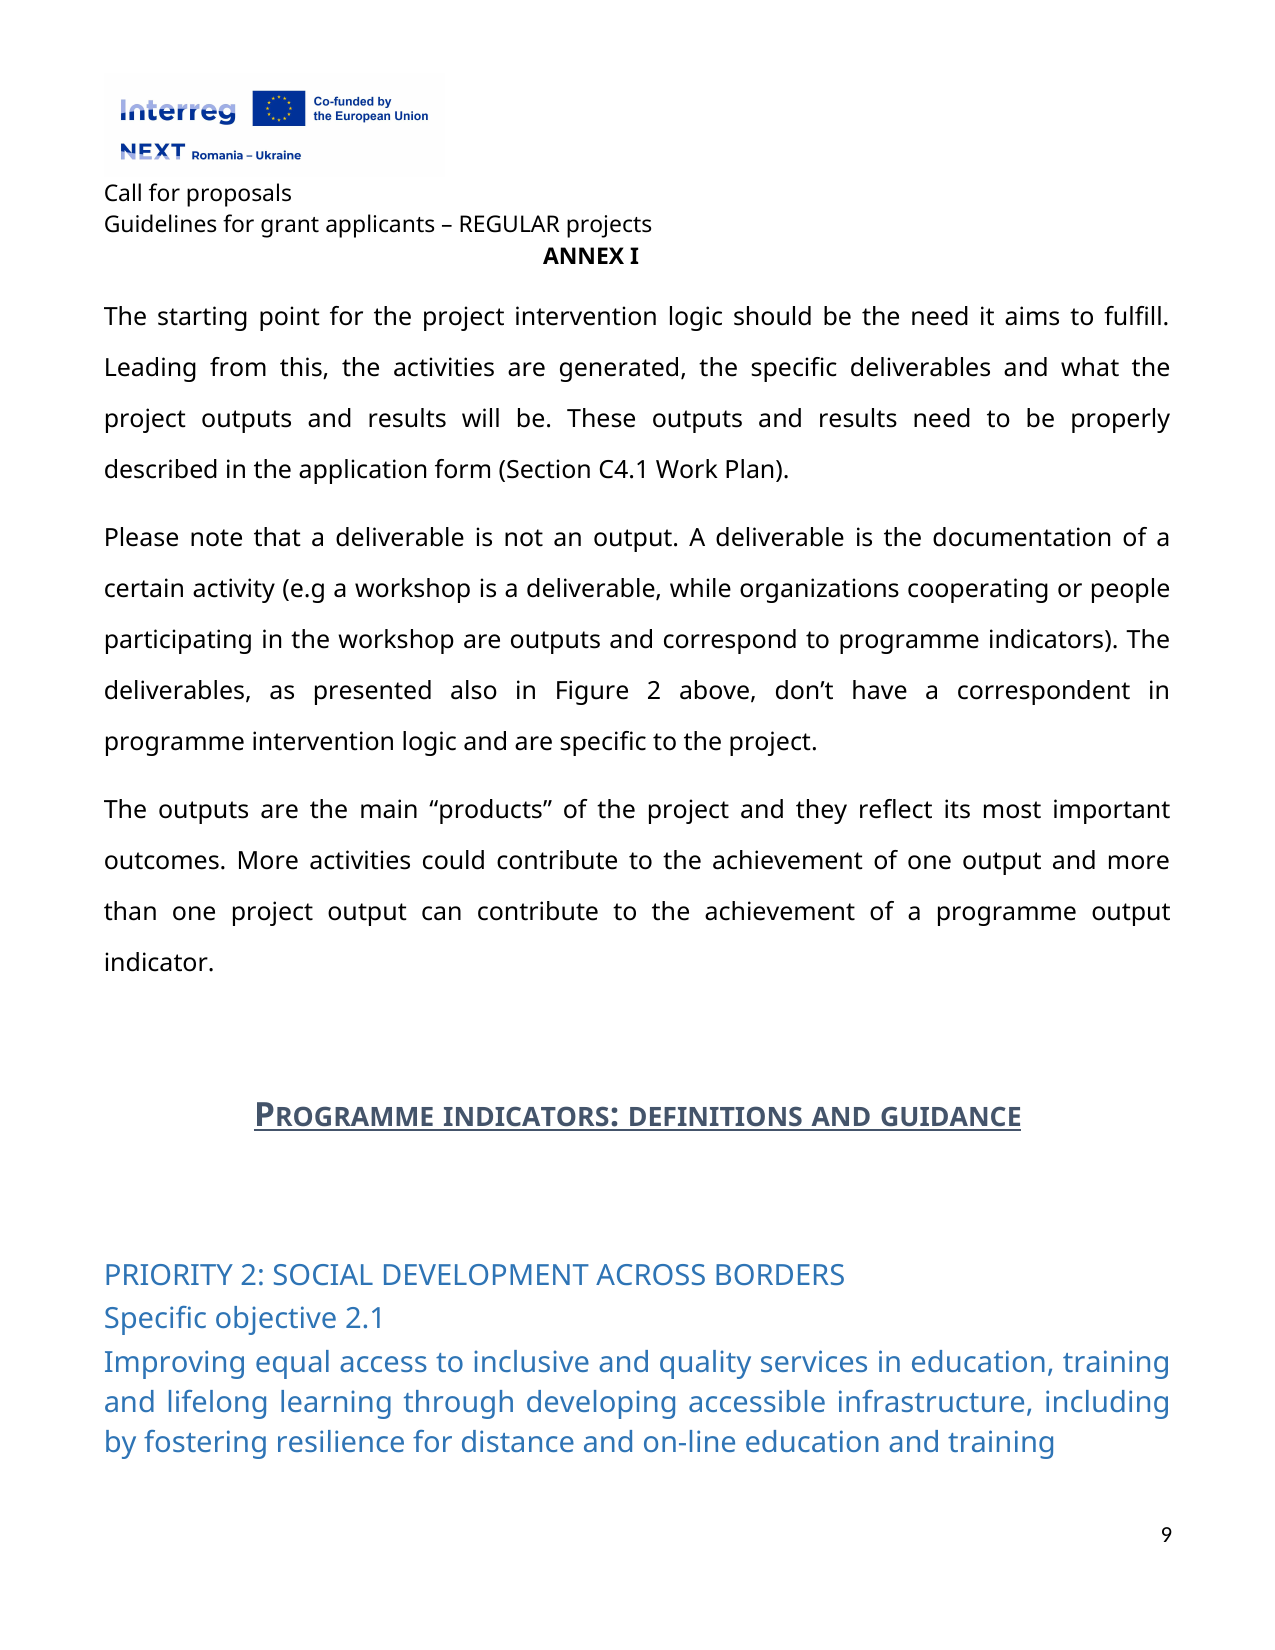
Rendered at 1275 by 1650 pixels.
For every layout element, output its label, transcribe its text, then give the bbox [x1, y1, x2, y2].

subtitle Programme indicators: definitions and guidance [103, 1091, 1172, 1136]
picture [103, 73, 446, 177]
subtitle PRIORITY 2: SOCIAL DEVELOPMENT ACROSS BORDERS [103, 1254, 1172, 1293]
subtitle Specific objective 2.1 [103, 1298, 1172, 1337]
subtitle Improving equal access to inclusive and quality services in education, training and lifelong learning through developing accessible infrastructure, including by fostering resilience for distance and on-line education and training [103, 1342, 1172, 1461]
text The starting point for the project intervention logic should be the need it aims to fulfill. Leading from this, the activities are generated, the specific deliverables and what the project outputs and results will be. These outputs and results need to be properly described in the application form (Section C4.1 Work Plan). [103, 299, 1172, 486]
text The outputs are the main “products” of the project and they reflect its most important outcomes. More activities could contribute to the achievement of one output and more than one project output can contribute to the achievement of a programme output indicator. [103, 792, 1172, 979]
text Please note that a deliverable is not an output. A deliverable is the documentation of a certain activity (e.g a workshop is a deliverable, while organizations cooperating or people participating in the workshop are outputs and correspond to programme indicators). The deliverables, as presented also in Figure 2 above, don’t have a correspondent in programme intervention logic and are specific to the project. [103, 520, 1172, 758]
